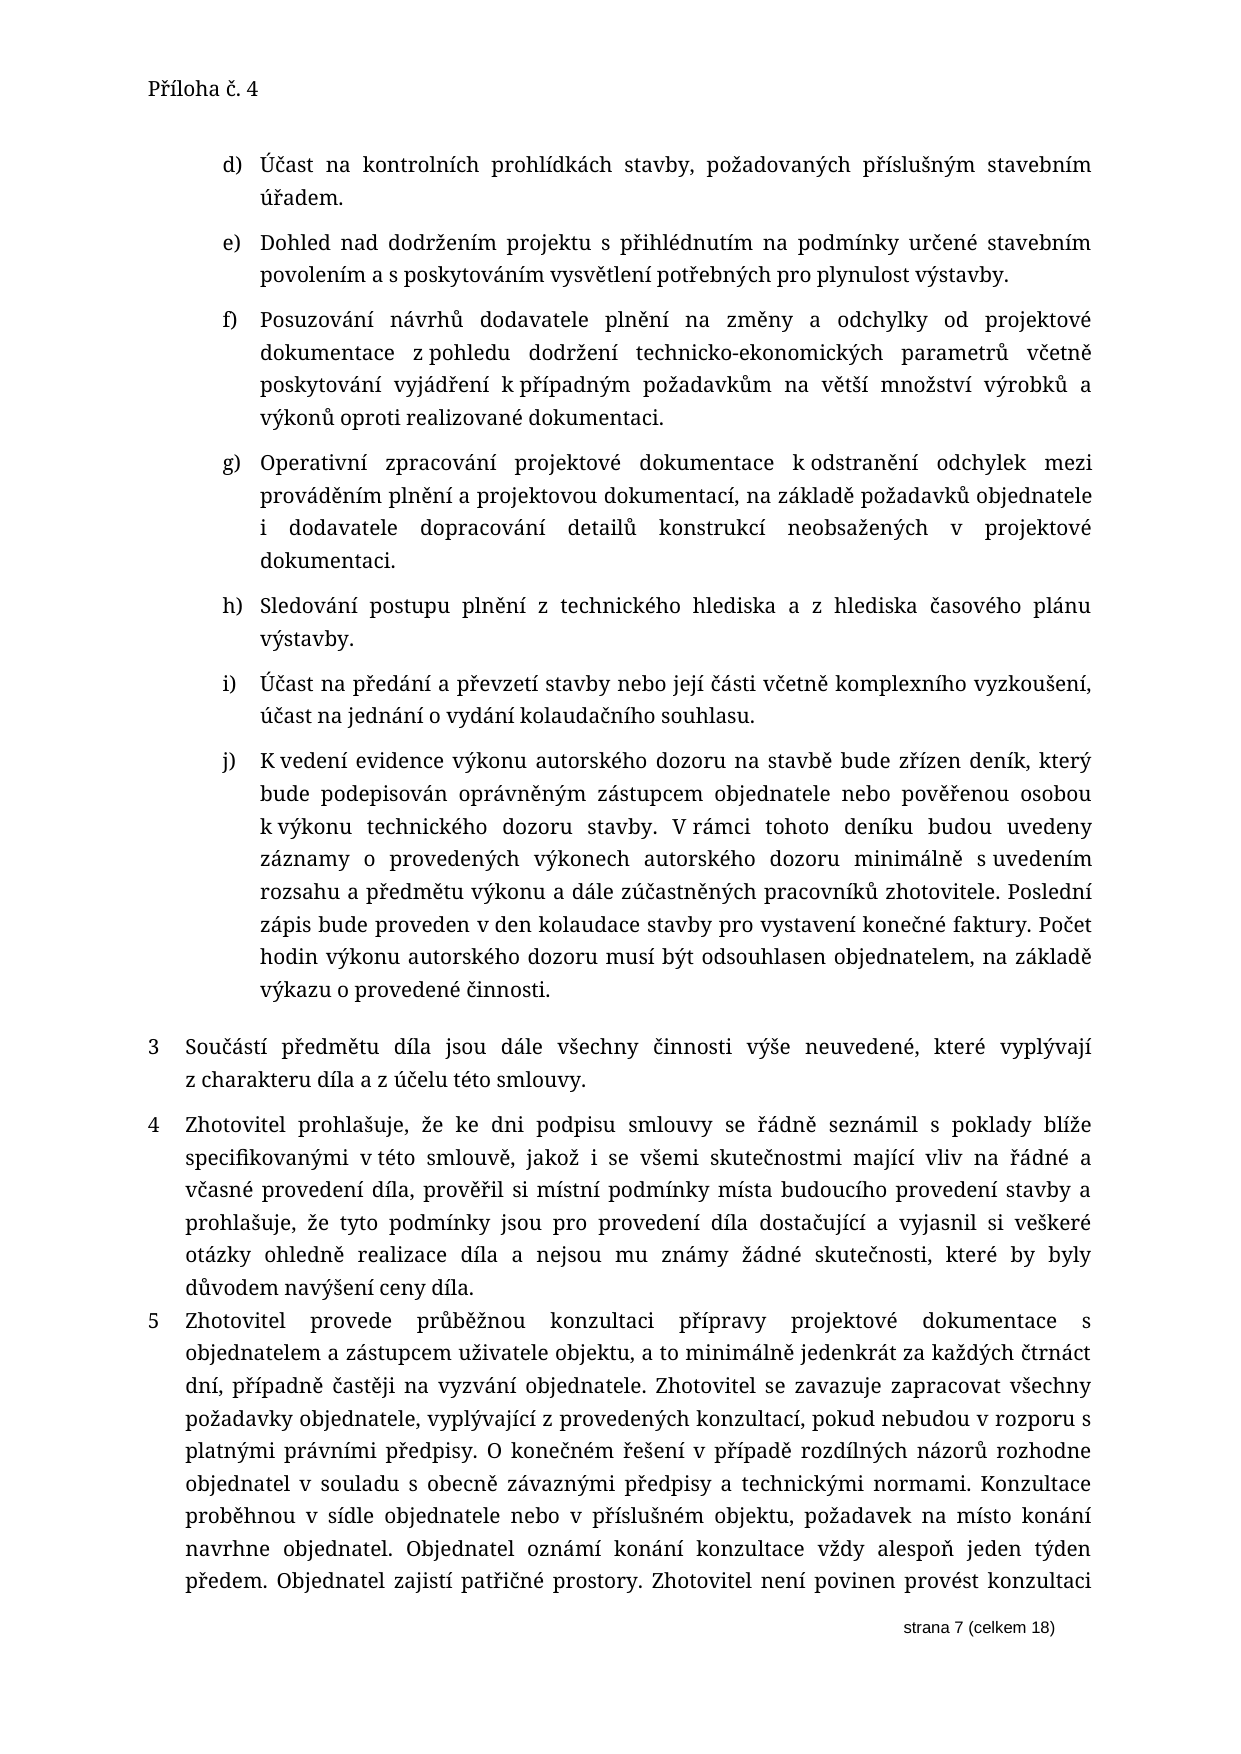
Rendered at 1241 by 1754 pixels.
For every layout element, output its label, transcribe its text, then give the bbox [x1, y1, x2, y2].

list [148, 1306, 1092, 1595]
list Zhotovitel prohlašuje, že ke dni podpisu smlouvy se řádně seznámil s poklady blíže specifikovanými v této smlouvě, jakož i se všemi skutečnostmi mající vliv na řádné a včasné provedení díla, prověřil si místní podmínky místa budoucího provedení stavby a prohlašuje, že tyto podmínky jsou pro provedení díla dostačující a vyjasnil si veškeré otázky ohledně realizace díla a nejsou mu známy žádné skutečnosti, které by byly důvodem navýšení ceny díla. [148, 1110, 1092, 1302]
list Dohled nad dodržením projektu s přihlédnutím na podmínky určené stavebním povolením a s poskytováním vysvětlení potřebných pro plynulost výstavby. [222, 228, 1092, 289]
list Operativní zpracování projektové dokumentace k odstranění odchylek mezi prováděním plnění a projektovou dokumentací, na základě požadavků objednatele i dodavatele dopracování detailů konstrukcí neobsažených v projektové dokumentaci. [222, 448, 1092, 574]
list Posuzování návrhů dodavatele plnění na změny a odchylky od projektové dokumentace z pohledu dodržení technicko-ekonomických parametrů včetně poskytování vyjádření k případným požadavkům na větší množství výrobků a výkonů oproti realizované dokumentaci. [222, 305, 1092, 432]
list K vedení evidence výkonu autorského dozoru na stavbě bude zřízen deník, který bude podepisován oprávněným zástupcem objednatele nebo pověřenou osobou k výkonu technického dozoru stavby. V rámci tohoto deníku budou uvedeny záznamy o provedených výkonech autorského dozoru minimálně s uvedením rozsahu a předmětu výkonu a dále zúčastněných pracovníků zhotovitele. Poslední zápis bude proveden v den kolaudace stavby pro vystavení konečné faktury. Počet hodin výkonu autorského dozoru musí být odsouhlasen objednatelem, na základě výkazu o provedené činnosti. [222, 747, 1092, 1003]
list Součástí předmětu díla jsou dále všechny činnosti výše neuvedené, které vyplývají z charakteru díla a z účelu této smlouvy. [148, 1032, 1092, 1093]
list Sledování postupu plnění z technického hlediska a z hlediska časového plánu výstavby. [222, 591, 1092, 652]
list Účast na kontrolních prohlídkách stavby, požadovaných příslušným stavebním úřadem. [222, 150, 1092, 211]
list Účast na předání a převzetí stavby nebo její části včetně komplexního vyzkoušení, účast na jednání o vydání kolaudačního souhlasu. [222, 669, 1092, 730]
